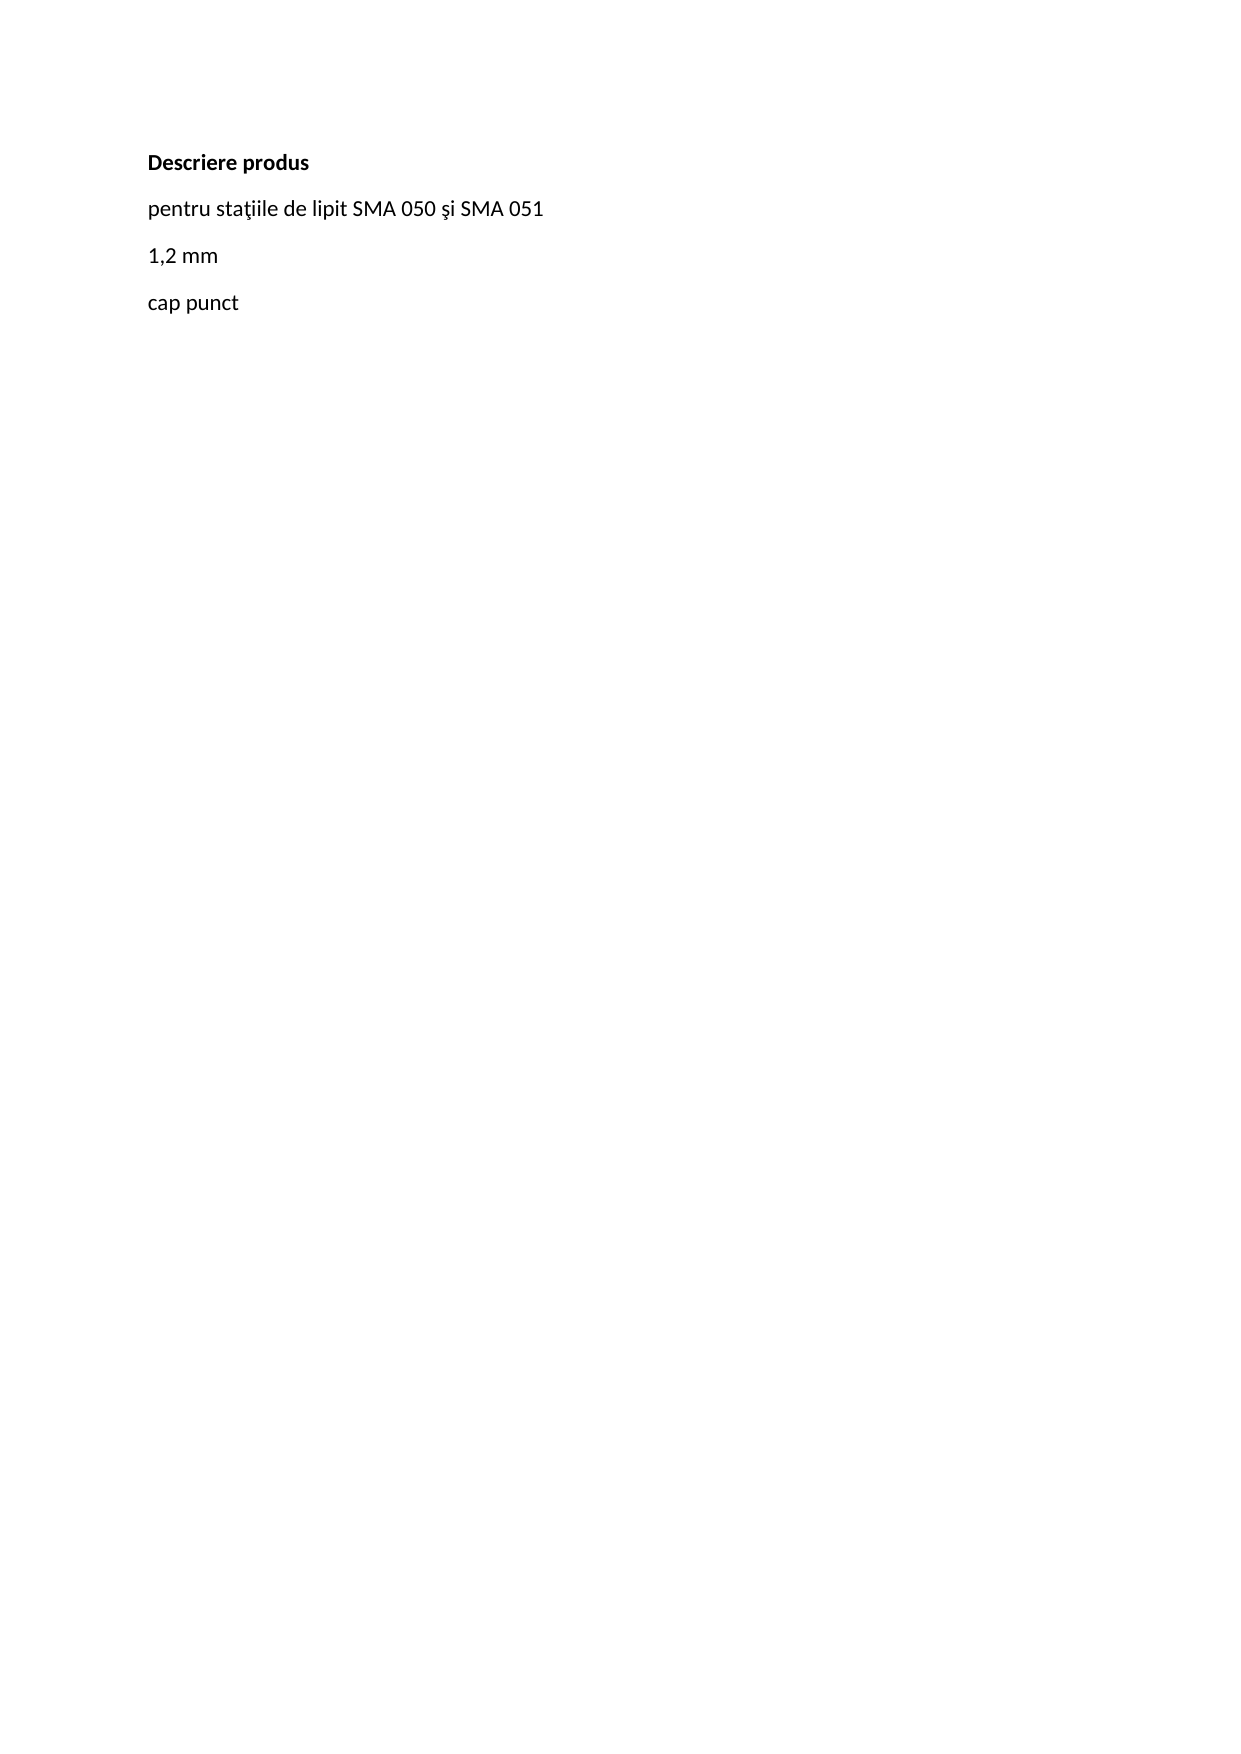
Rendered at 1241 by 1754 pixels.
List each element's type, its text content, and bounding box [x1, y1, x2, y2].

text cap punct [148, 288, 1093, 316]
text 1,2 mm [148, 241, 1093, 269]
text Descriere produs [148, 148, 1093, 176]
text pentru staţiile de lipit SMA 050 şi SMA 051 [148, 194, 1093, 222]
